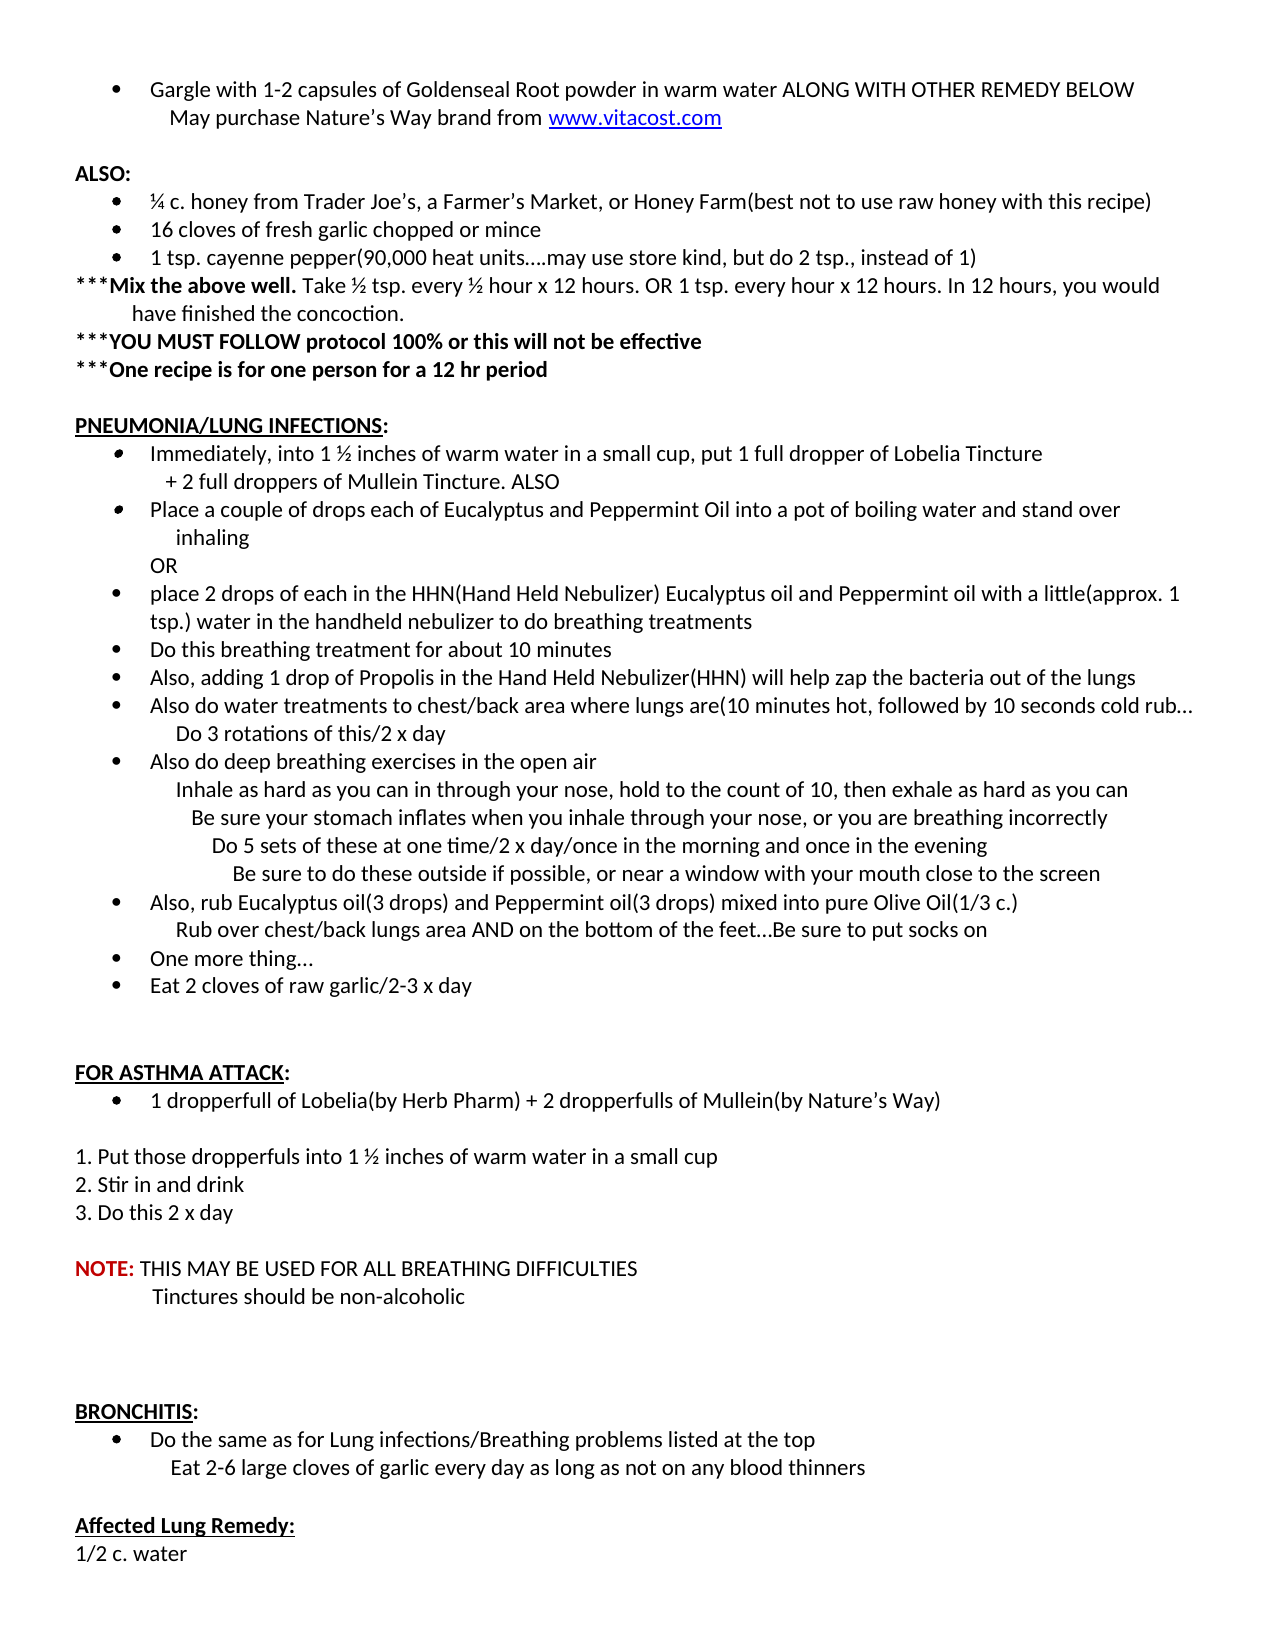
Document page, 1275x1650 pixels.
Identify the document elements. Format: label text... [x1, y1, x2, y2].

list + 2 full droppers of Mullein Tincture. ALSO [150, 467, 1200, 495]
list Eat 2 cloves of raw garlic/2-3 x day [112, 972, 1200, 1000]
list Also do deep breathing exercises in the open air [112, 747, 1200, 776]
list Also, rub Eucalyptus oil(3 drops) and Peppermint oil(3 drops) mixed into pure Olive Oil(1/3 c.) [112, 888, 1200, 916]
list Also do water treatments to chest/back area where lungs are(10 minutes hot, followed by 10 seconds cold rub… [112, 691, 1200, 719]
text Tinctures should be non-alcoholic [75, 1282, 1200, 1310]
list Do 5 sets of these at one time/2 x day/once in the morning and once in the evening [150, 832, 1200, 859]
list One more thing... [112, 944, 1200, 972]
list Gargle with 1-2 capsules of Goldenseal Root powder in warm water ALONG WITH OTHER REMEDY BELOW [112, 75, 1200, 103]
text Affected Lung Remedy: [75, 1512, 1200, 1539]
list 16 cloves of fresh garlic chopped or mince [112, 215, 1200, 243]
list Do this breathing treatment for about 10 minutes [112, 635, 1200, 663]
list Also, adding 1 drop of Propolis in the Hand Held Nebulizer(HHN) will help zap the bacteria out of the lungs [112, 663, 1200, 691]
text NOTE: THIS MAY BE USED FOR ALL BREATHING DIFFICULTIES [75, 1254, 1200, 1282]
text 2. Stir in and drink [75, 1170, 1200, 1198]
list 1 dropperfull of Lobelia(by Herb Pharm) + 2 dropperfulls of Mullein(by Nature’s Way) [112, 1086, 1200, 1114]
text ***Mix the above well. Take ½ tsp. every ½ hour x 12 hours. OR 1 tsp. every hour x 12 hours. In 12 hours, you would [75, 271, 1200, 299]
list Place a couple of drops each of Eucalyptus and Peppermint Oil into a pot of boiling water and stand over [112, 495, 1200, 523]
text 3. Do this 2 x day [75, 1198, 1200, 1226]
text PNEUMONIA/LUNG INFECTIONS: [75, 411, 1200, 439]
list 1 tsp. cayenne pepper(90,000 heat units….may use store kind, but do 2 tsp., instead of 1) [112, 243, 1200, 271]
text ***YOU MUST FOLLOW protocol 100% or this will not be effective [75, 327, 1200, 355]
text May purchase Nature’s Way brand from www.vitacost.com [112, 103, 1200, 131]
list Be sure your stomach inflates when you inhale through your nose, or you are breathing incorrectly [150, 803, 1200, 832]
list Do the same as for Lung infections/Breathing problems listed at the top [112, 1425, 1200, 1453]
list Eat 2-6 large cloves of garlic every day as long as not on any blood thinners [150, 1453, 1200, 1481]
list Immediately, into 1 ½ inches of warm water in a small cup, put 1 full dropper of Lobelia Tincture [112, 439, 1200, 467]
list place 2 drops of each in the HHN(Hand Held Nebulizer) Eucalyptus oil and Peppermint oil with a little(approx. 1 tsp.) water in the handheld nebulizer to do breathing treatments [112, 579, 1200, 635]
text 1. Put those dropperfuls into 1 ½ inches of warm water in a small cup [75, 1142, 1200, 1170]
list Rub over chest/back lungs area AND on the bottom of the feet…Be sure to put socks on [150, 916, 1200, 944]
list OR [150, 551, 1200, 579]
list inhaling [150, 523, 1200, 551]
text FOR ASTHMA ATTACK: [75, 1058, 1200, 1086]
list Do 3 rotations of this/2 x day [150, 719, 1200, 747]
list ¼ c. honey from Trader Joe’s, a Farmer’s Market, or Honey Farm(best not to use raw honey with this recipe) [112, 187, 1200, 215]
text ***One recipe is for one person for a 12 hr period [75, 355, 1200, 383]
text ALSO: [75, 159, 1200, 187]
text 1/2 c. water [75, 1539, 1200, 1568]
list Inhale as hard as you can in through your nose, hold to the count of 10, then exhale as hard as you can [150, 776, 1200, 803]
text have finished the concoction. [75, 299, 1200, 327]
text BRONCHITIS: [75, 1369, 1200, 1425]
list Be sure to do these outside if possible, or near a window with your mouth close to the screen [150, 859, 1200, 888]
